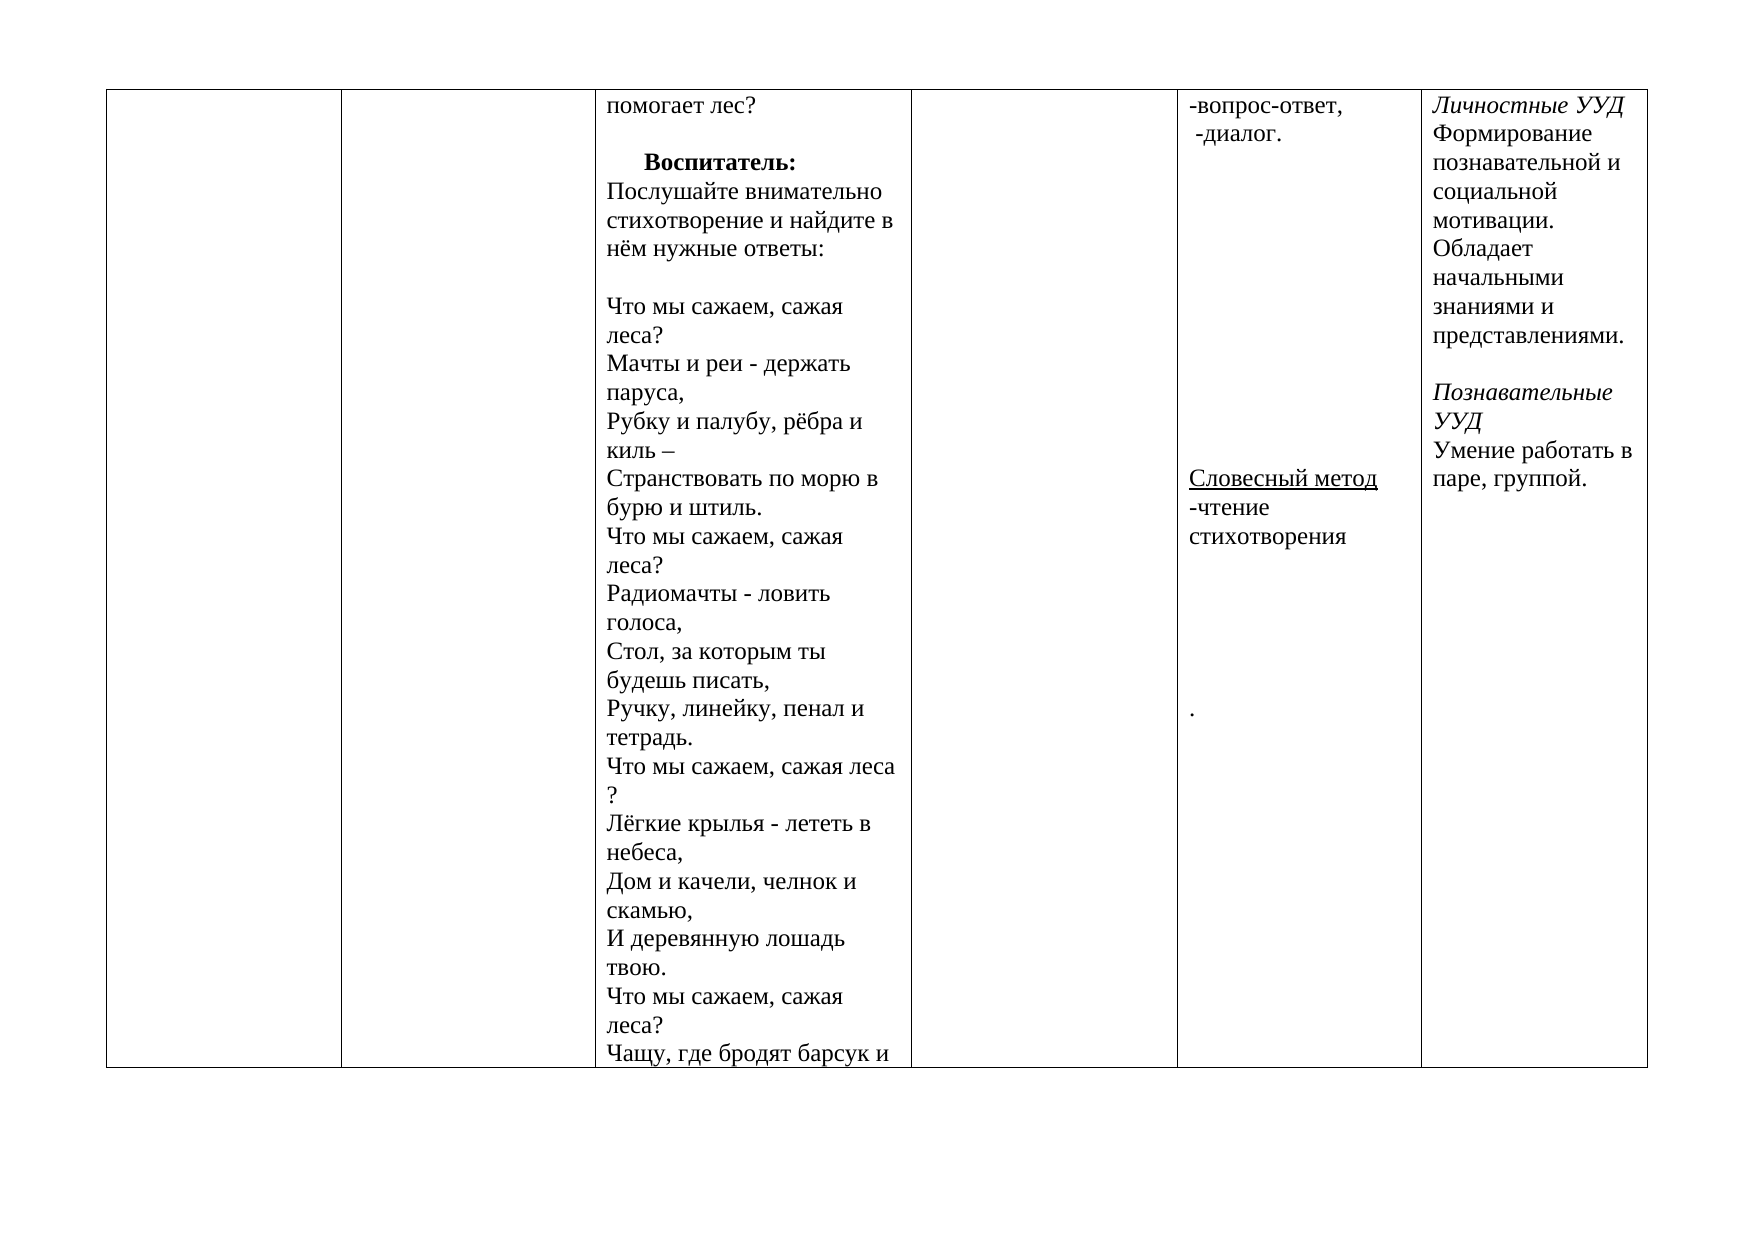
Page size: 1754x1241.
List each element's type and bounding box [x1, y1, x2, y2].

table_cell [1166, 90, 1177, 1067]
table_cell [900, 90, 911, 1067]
table_cell [107, 90, 341, 1067]
table_cell [1178, 90, 1421, 1067]
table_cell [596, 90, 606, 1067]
table_cell [342, 90, 595, 1067]
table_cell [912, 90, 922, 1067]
table_cell [1422, 90, 1647, 1067]
